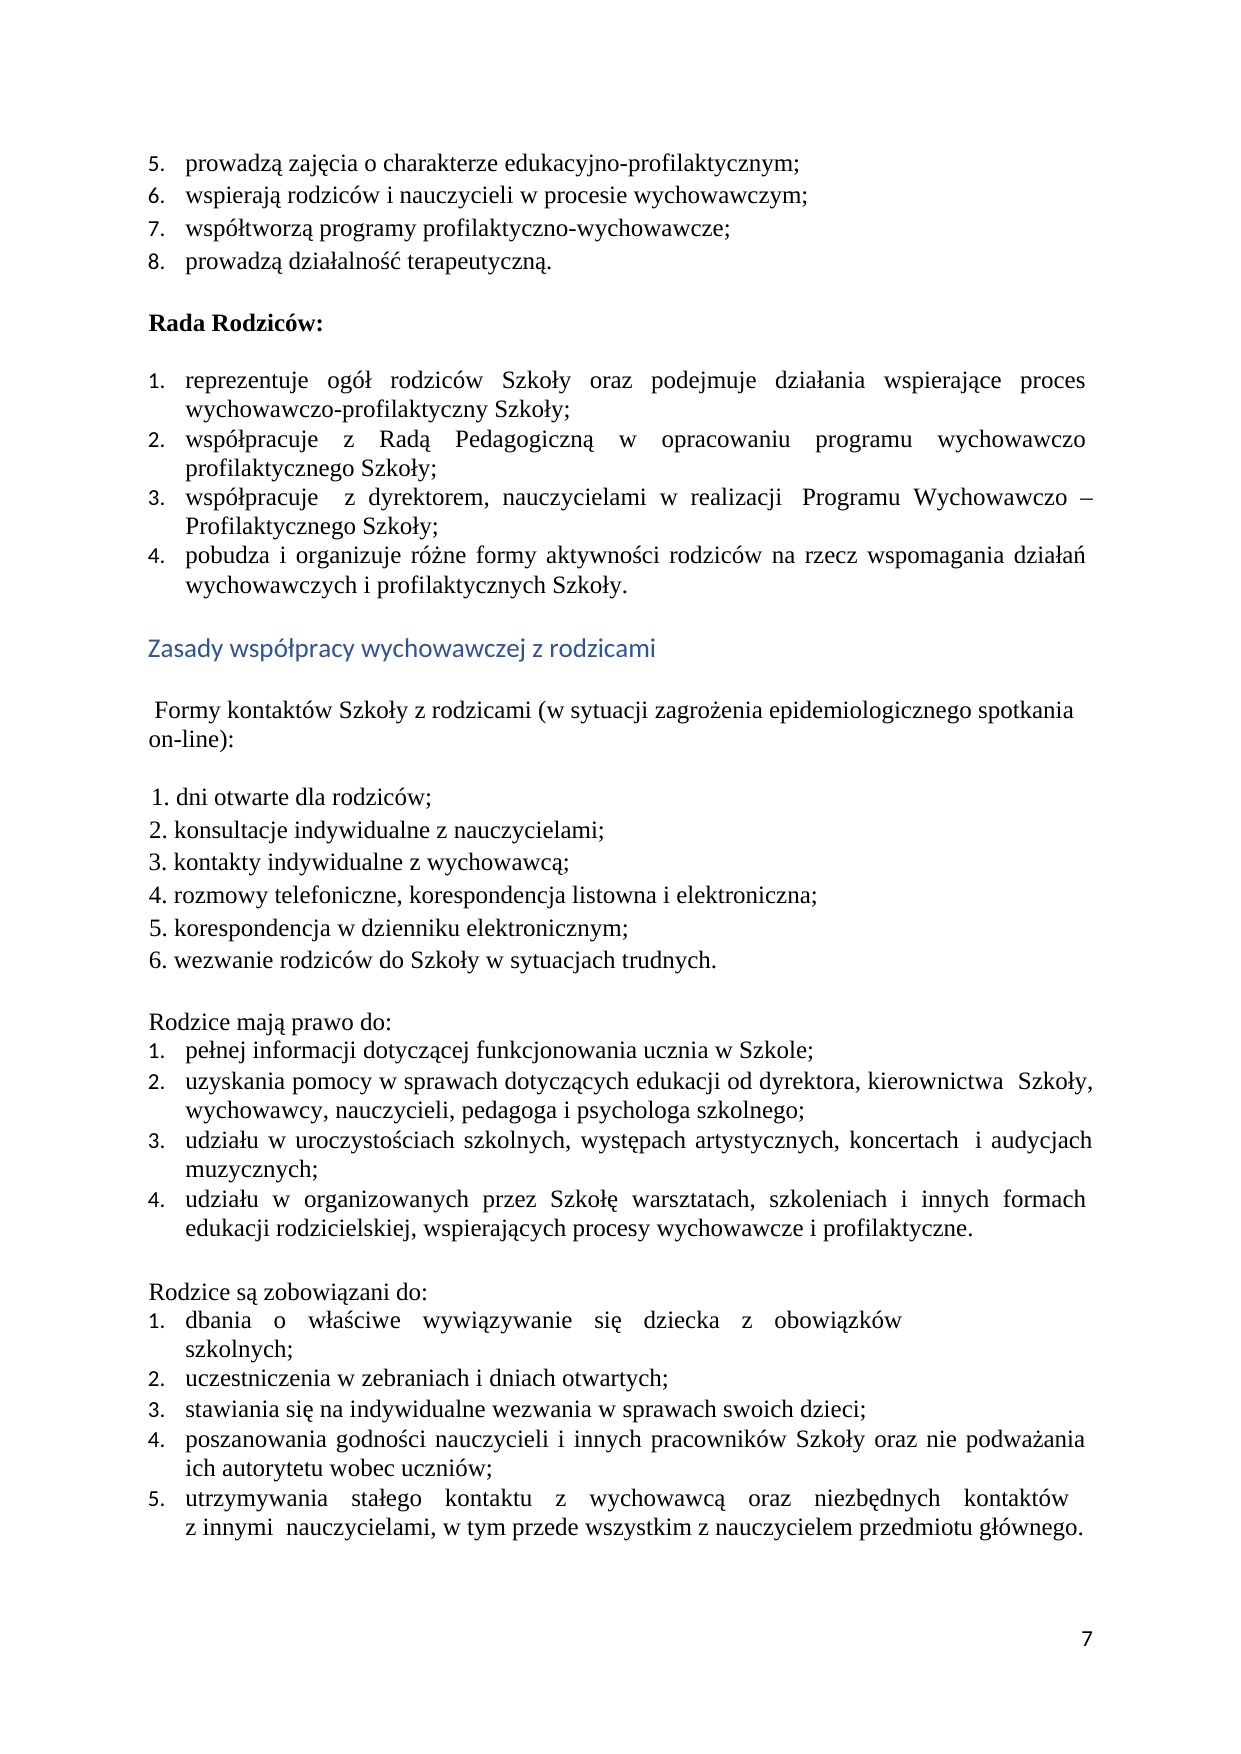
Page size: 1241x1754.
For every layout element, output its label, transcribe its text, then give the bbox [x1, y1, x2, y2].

list wspierają rodziców i nauczycieli w procesie wychowawczym; [148, 181, 1093, 209]
list reprezentuje ogół rodziców Szkoły oraz podejmuje działania wspierające proces wychowawczo-profilaktyczny Szkoły; [148, 365, 1093, 423]
text 6. wezwanie rodziców do Szkoły w sytuacjach trudnych. [148, 945, 1093, 974]
list poszanowania godności nauczycieli i innych pracowników Szkoły oraz nie podważania ich autorytetu wobec uczniów; [148, 1424, 1093, 1482]
list współpracuje z Radą Pedagogiczną w opracowaniu programu wychowawczo profilaktycznego Szkoły; [148, 424, 1086, 482]
list pełnej informacji dotyczącej funkcjonowania ucznia w Szkole; [148, 1035, 1093, 1064]
list współpracuje z dyrektorem, nauczycielami w realizacji Programu Wychowawczo – Profilaktycznego Szkoły; [148, 482, 1093, 540]
list prowadzą zajęcia o charakterze edukacyjno-profilaktycznym; [148, 148, 1093, 177]
text Rodzice są zobowiązani do: [148, 1277, 1093, 1306]
list stawiania się na indywidualne wezwania w sprawach swoich dzieci; [148, 1394, 1093, 1423]
text 1. dni otwarte dla rodziców; [151, 782, 1093, 811]
list dbania o właściwe wywiązywanie się dziecka z obowiązków szkolnych; [148, 1306, 902, 1363]
list utrzymywania stałego kontaktu z wychowawcą oraz niezbędnych kontaktów z innymi nauczycielami, w tym przede wszystkim z nauczycielem przedmiotu głównego. [148, 1483, 1092, 1541]
list uzyskania pomocy w sprawach dotyczących edukacji od dyrektora, kierownictwa Szkoły, wychowawcy, nauczycieli, pedagoga i psychologa szkolnego; [148, 1066, 1093, 1124]
text Formy kontaktów Szkoły z rodzicami (w sytuacji zagrożenia epidemiologicznego spotkania on-line): [148, 695, 1092, 753]
list współtworzą programy profilaktyczno-wychowawcze; [148, 213, 1093, 242]
text 5. korespondencja w dzienniku elektronicznym; [149, 913, 1093, 941]
text 3. kontakty indywidualne z wychowawcą; [148, 847, 1093, 876]
text Rada Rodziców: [148, 308, 1093, 337]
text 2. konsultacje indywidualne z nauczycielami; [149, 815, 1093, 843]
list prowadzą działalność terapeutyczną. [148, 246, 1093, 275]
list udziału w organizowanych przez Szkołę warsztatach, szkoleniach i innych formach edukacji rodzicielskiej, wspierających procesy wychowawcze i profilaktyczne. [148, 1184, 1093, 1242]
list uczestniczenia w zebraniach i dniach otwartych; [148, 1363, 902, 1392]
list pobudza i organizuje różne formy aktywności rodziców na rzecz wspomagania działań wychowawczych i profilaktycznych Szkoły. [148, 541, 1093, 598]
text 4. rozmowy telefoniczne, korespondencja listowna i elektroniczna; [149, 880, 1093, 909]
subtitle Zasady współpracy wychowawczej z rodzicami [148, 631, 1093, 664]
text Rodzice mają prawo do: [148, 1007, 1093, 1035]
list udziału w uroczystościach szkolnych, występach artystycznych, koncertach i audycjach muzycznych; [148, 1125, 1092, 1183]
